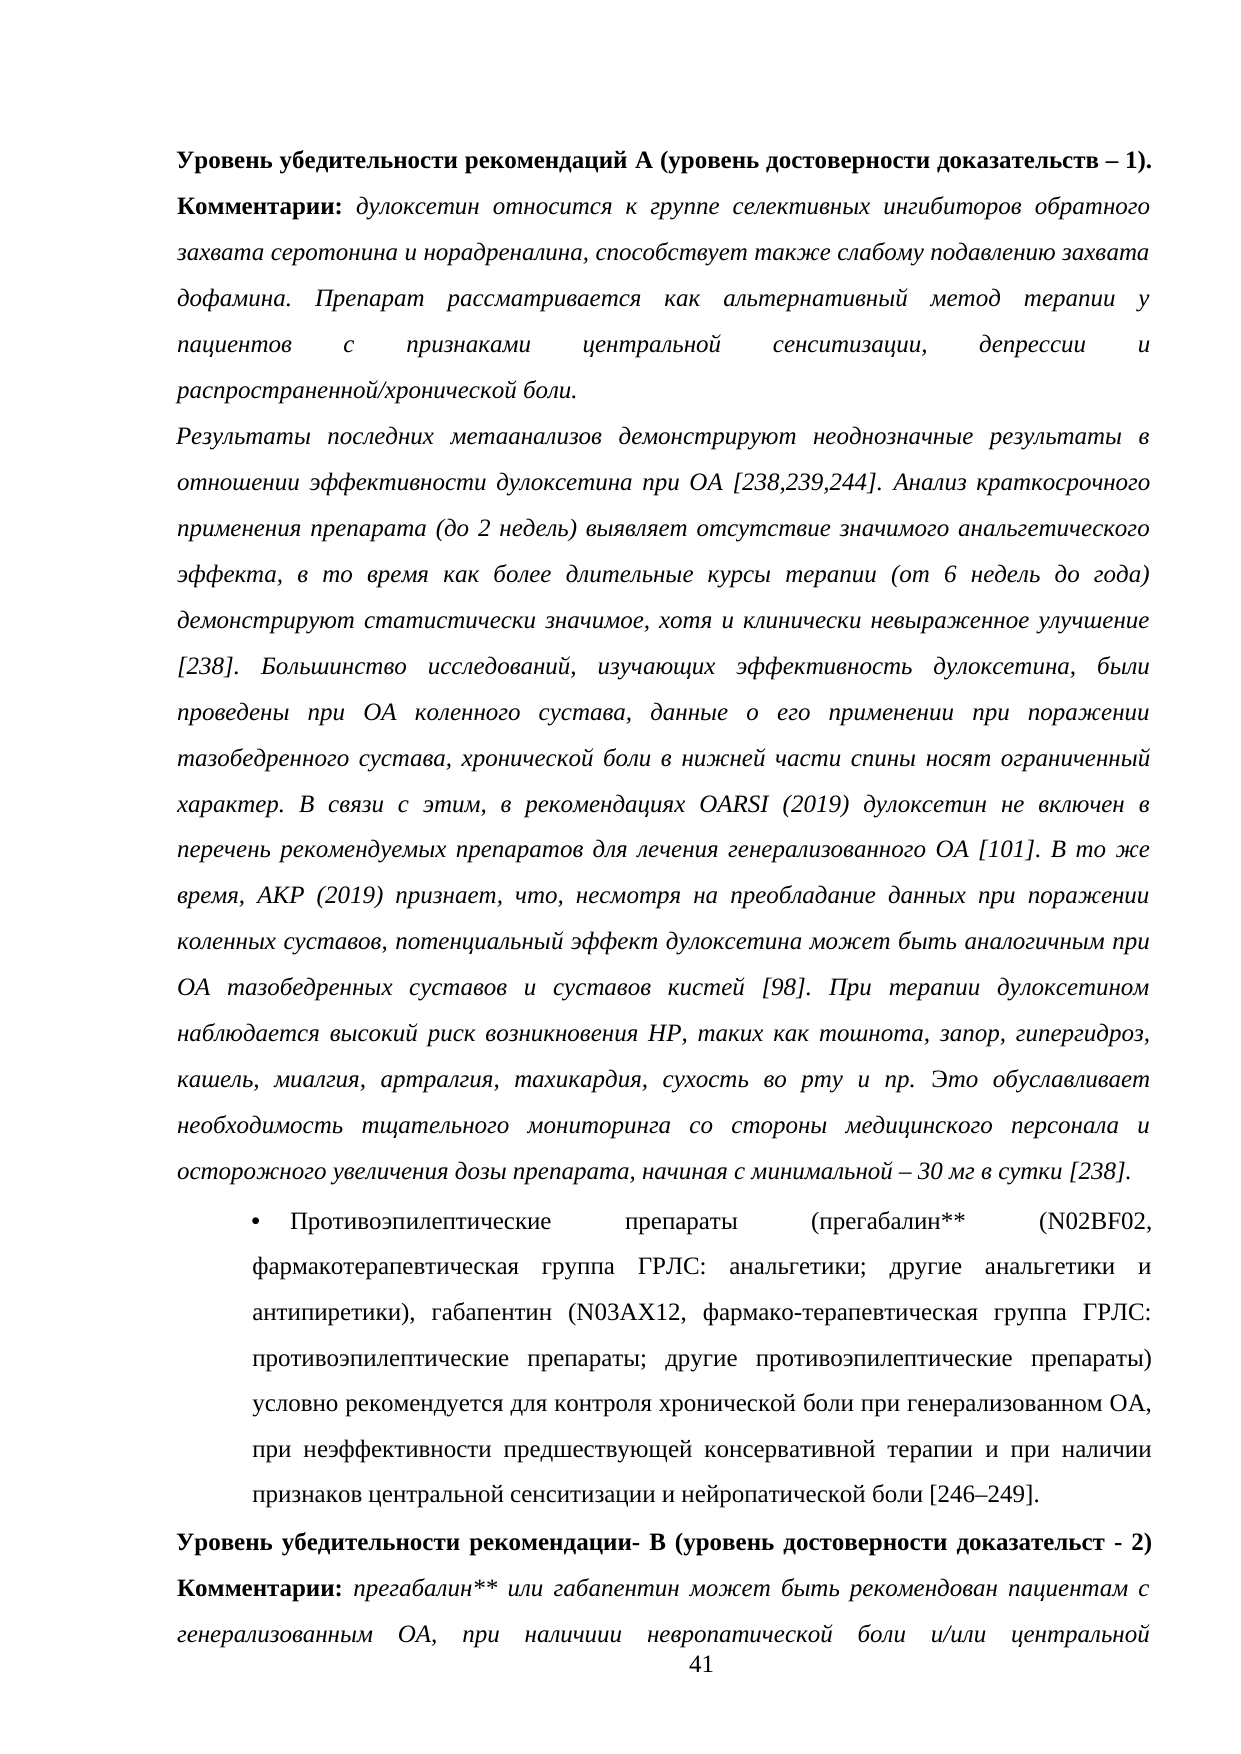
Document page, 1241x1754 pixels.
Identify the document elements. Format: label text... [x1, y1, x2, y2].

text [176, 1527, 1153, 1648]
text Результаты последних метаанализов демонстрируют неоднозначные результаты в отношении эффективности дулоксетина при ОА [238,239,244]. Анализ краткосрочного применения препарата (до 2 недель) выявляет отсутствие значимого анальгетического эффекта, в то время как более длительные курсы терапии (от 6 недель до года) демонстрируют статистически значимое, хотя и клинически невыраженное улучшение [238]. Большинство исследований, изучающих эффективность дулоксетина, были проведены при ОА коленного сустава, данные о его применении при поражении тазобедренного сустава, хронической боли в нижней части спины носят ограниченный характер. В связи с этим, в рекомендациях OARSI (2019) дулоксетин не включен в перечень рекомендуемых препаратов для лечения генерализованного ОА [101]. В то же время, АКР (2019) признает, что, несмотря на преобладание данных при поражении коленных суставов, потенциальный эффект дулоксетина может быть аналогичным при ОА тазобедренных суставов и суставов кистей [98]. При терапии дулоксетином наблюдается высокий риск возникновения НР, таких как тошнота, запор, гипергидроз, кашель, миалгия, артралгия, тахикардия, сухость во рту и пр. Это обуславливает необходимость тщательного мониторинга со стороны медицинского персонала и осторожного увеличения дозы препарата, начиная с минимальной – 30 мг в сутки [238]. [176, 421, 1153, 1185]
list Противоэпилептические препараты (прегабалин** (N02BF02, фармакотерапевтическая группа ГРЛС: анальгетики; другие анальгетики и антипиретики), габапентин (N03AX12, фармако-терапевтическая группа ГРЛС: противоэпилептические препараты; другие противоэпилептические препараты) условно рекомендуется для контроля хронической боли при генерализованном ОА, при неэффективности предшествующей консервативной терапии и при наличии признаков центральной сенситизации и нейропатической боли [246–249]. [251, 1206, 1153, 1508]
text Уровень убедительности рекомендаций А (уровень достоверности доказательств – 1). Комментарии: дулоксетин относится к группе селективных ингибиторов обратного захвата серотонина и норадреналина, способствует также слабому подавлению захвата дофамина. Препарат рассматривается как альтернативный метод терапии у пациентов с признаками центральной сенситизации, депрессии и распространенной/хронической боли. [176, 146, 1153, 404]
